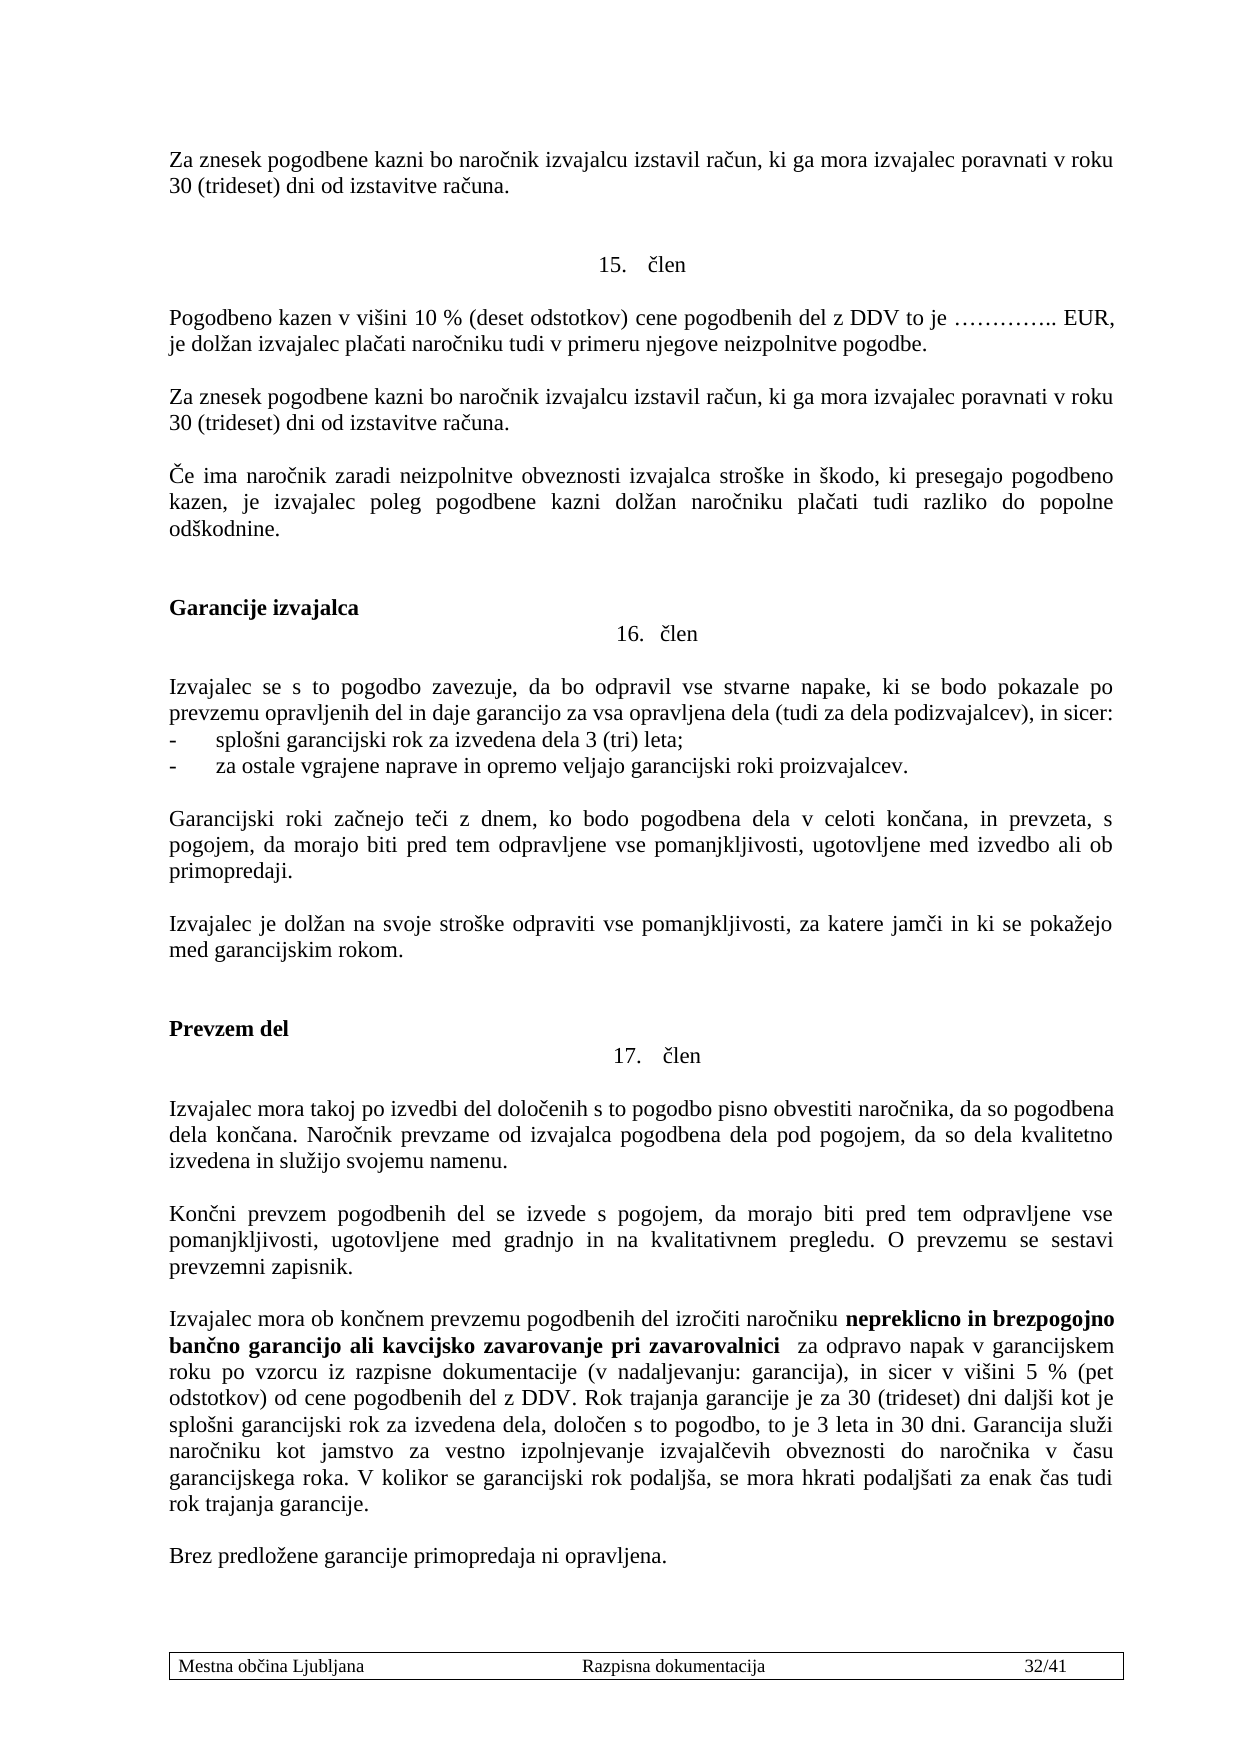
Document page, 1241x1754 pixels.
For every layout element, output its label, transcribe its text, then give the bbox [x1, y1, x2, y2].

text Izvajalec se s to pogodbo zavezuje, da bo odpravil vse stvarne napake, ki se bodo pokazale po prevzemu opravljenih del in daje garancijo za vsa opravljena dela (tudi za dela podizvajalcev), in sicer: [169, 673, 1115, 726]
text Prevzem del [169, 1016, 1145, 1042]
list splošni garancijski rok za izvedena dela 3 (tri) leta; [169, 726, 1115, 752]
text Za znesek pogodbene kazni bo naročnik izvajalcu izstavil račun, ki ga mora izvajalec poravnati v roku 30 (trideset) dni od izstavitve računa. [169, 383, 1115, 436]
text Brez predložene garancije primopredaja ni opravljena. [169, 1543, 1115, 1569]
text 17. člen [169, 1042, 1145, 1068]
text Izvajalec je dolžan na svoje stroške odpraviti vse pomanjkljivosti, za katere jamči in ki se pokažejo med garancijskim rokom. [169, 910, 1115, 963]
text Garancije izvajalca [169, 594, 1145, 620]
text Garancijski roki začnejo teči z dnem, ko bodo pogodbena dela v celoti končana, in prevzeta, s pogojem, da morajo biti pred tem odpravljene vse pomanjkljivosti, ugotovljene med izvedbo ali ob primopredaji. [169, 805, 1115, 884]
text Izvajalec mora takoj po izvedbi del določenih s to pogodbo pisno obvestiti naročnika, da so pogodbena dela končana. Naročnik prevzame od izvajalca pogodbena dela pod pogojem, da so dela kvalitetno izvedena in služijo svojemu namenu. [169, 1094, 1115, 1174]
text Za znesek pogodbene kazni bo naročnik izvajalcu izstavil račun, ki ga mora izvajalec poravnati v roku 30 (trideset) dni od izstavitve računa. [169, 146, 1115, 198]
text Pogodbeno kazen v višini 10 % (deset odstotkov) cene pogodbenih del z DDV to je ………….. EUR, je dolžan izvajalec plačati naročniku tudi v primeru njegove neizpolnitve pogodbe. [169, 304, 1115, 357]
text 16. člen [169, 620, 1145, 647]
list za ostale vgrajene naprave in opremo veljajo garancijski roki proizvajalcev. [169, 752, 1115, 778]
text Končni prevzem pogodbenih del se izvede s pogojem, da morajo biti pred tem odpravljene vse pomanjkljivosti, ugotovljene med gradnjo in na kvalitativnem pregledu. O prevzemu se sestavi prevzemni zapisnik. [169, 1200, 1115, 1279]
text Izvajalec mora ob končnem prevzemu pogodbenih del izročiti naročniku nepreklicno in brezpogojno bančno garancijo ali kavcijsko zavarovanje pri zavarovalnici za odpravo napak v garancijskem roku po vzorcu iz razpisne dokumentacije (v nadaljevanju: garancija), in sicer v višini 5 % (pet odstotkov) od cene pogodbenih del z DDV. Rok trajanja garancije je za 30 (trideset) dni daljši kot je splošni garancijski rok za izvedena dela, določen s to pogodbo, to je 3 leta in 30 dni. Garancija služi naročniku kot jamstvo za vestno izpolnjevanje izvajalčevih obveznosti do naročnika v času garancijskega roka. V kolikor se garancijski rok podaljša, se mora hkrati podaljšati za enak čas tudi rok trajanja garancije. [169, 1305, 1115, 1516]
text Če ima naročnik zaradi neizpolnitve obveznosti izvajalca stroške in škodo, ki presegajo pogodbeno kazen, je izvajalec poleg pogodbene kazni dolžan naročniku plačati tudi razliko do popolne odškodnine. [169, 462, 1115, 541]
text 15. člen [169, 251, 1115, 278]
